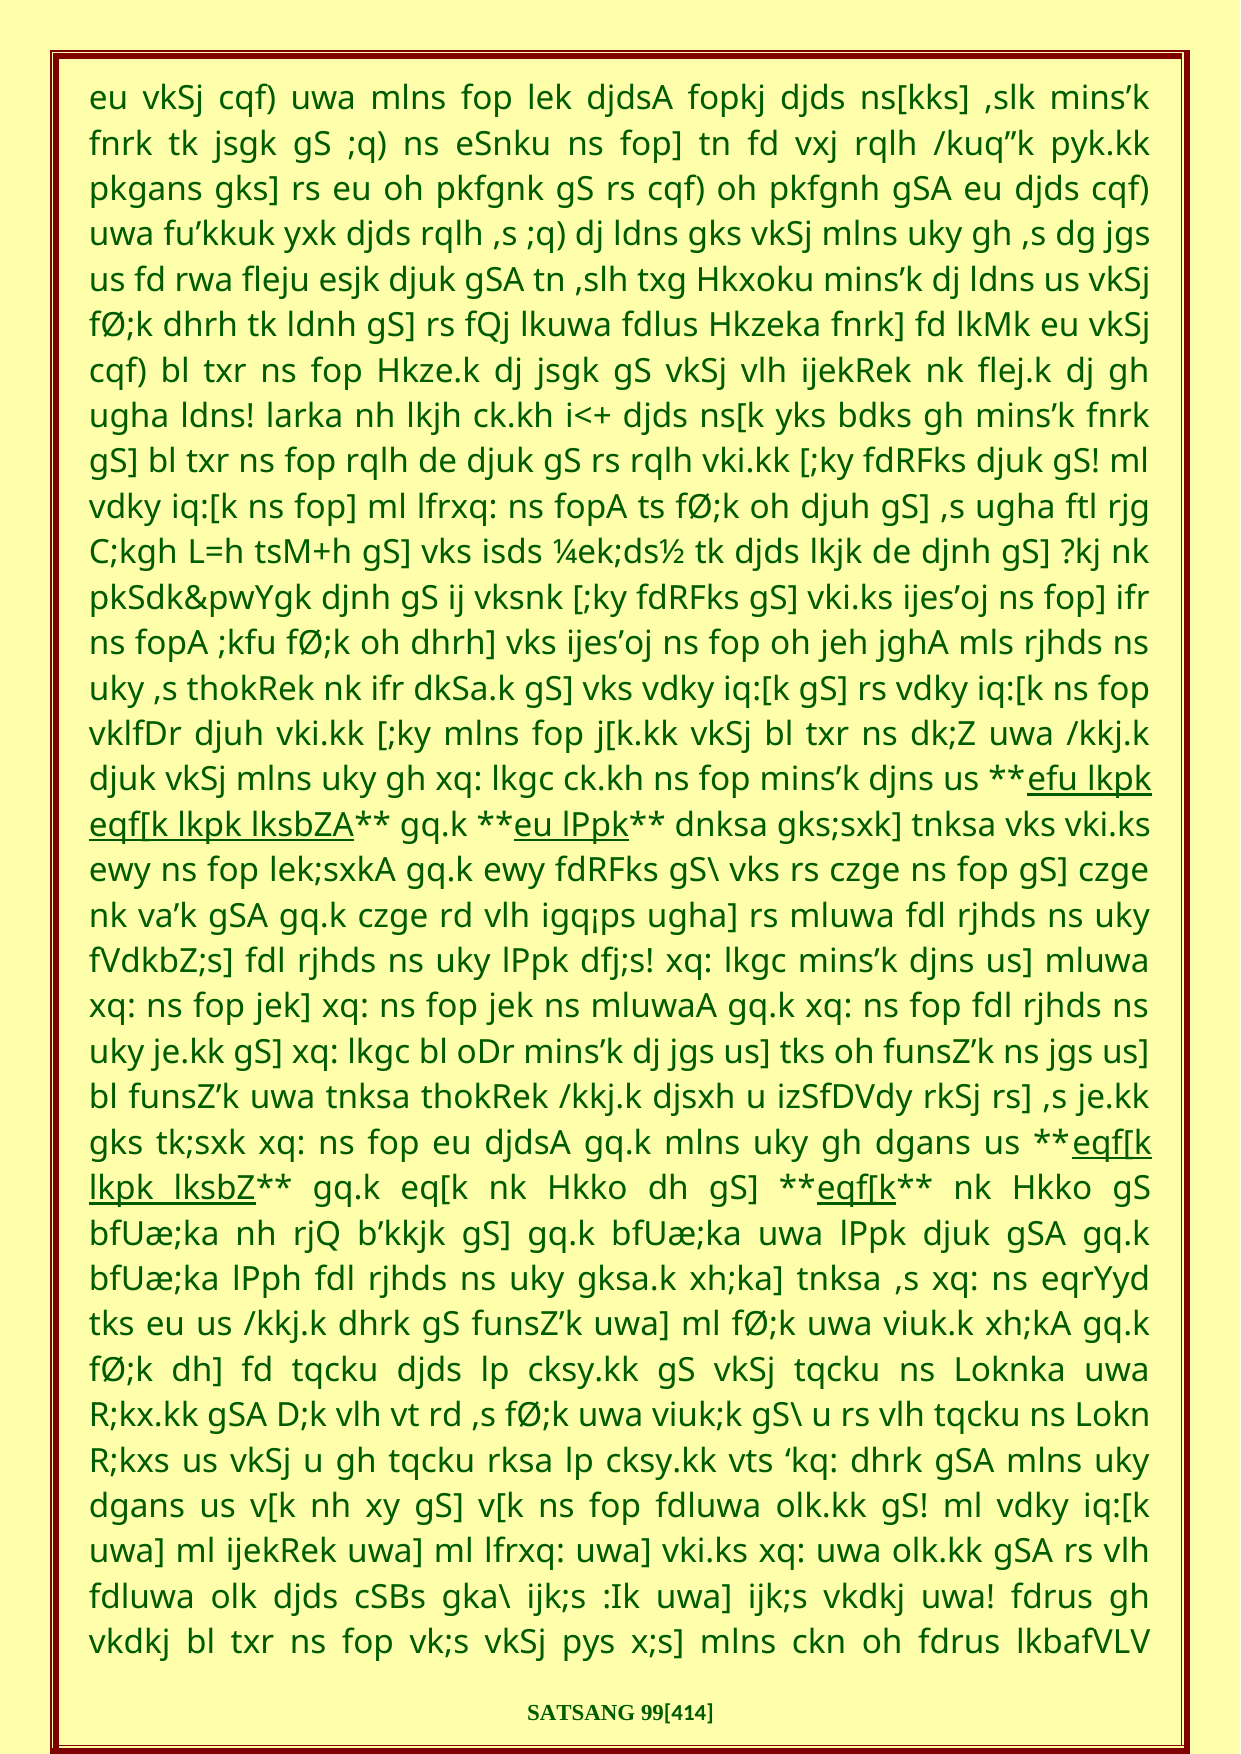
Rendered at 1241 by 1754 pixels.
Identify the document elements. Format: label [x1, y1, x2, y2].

text [89, 74, 1152, 1663]
